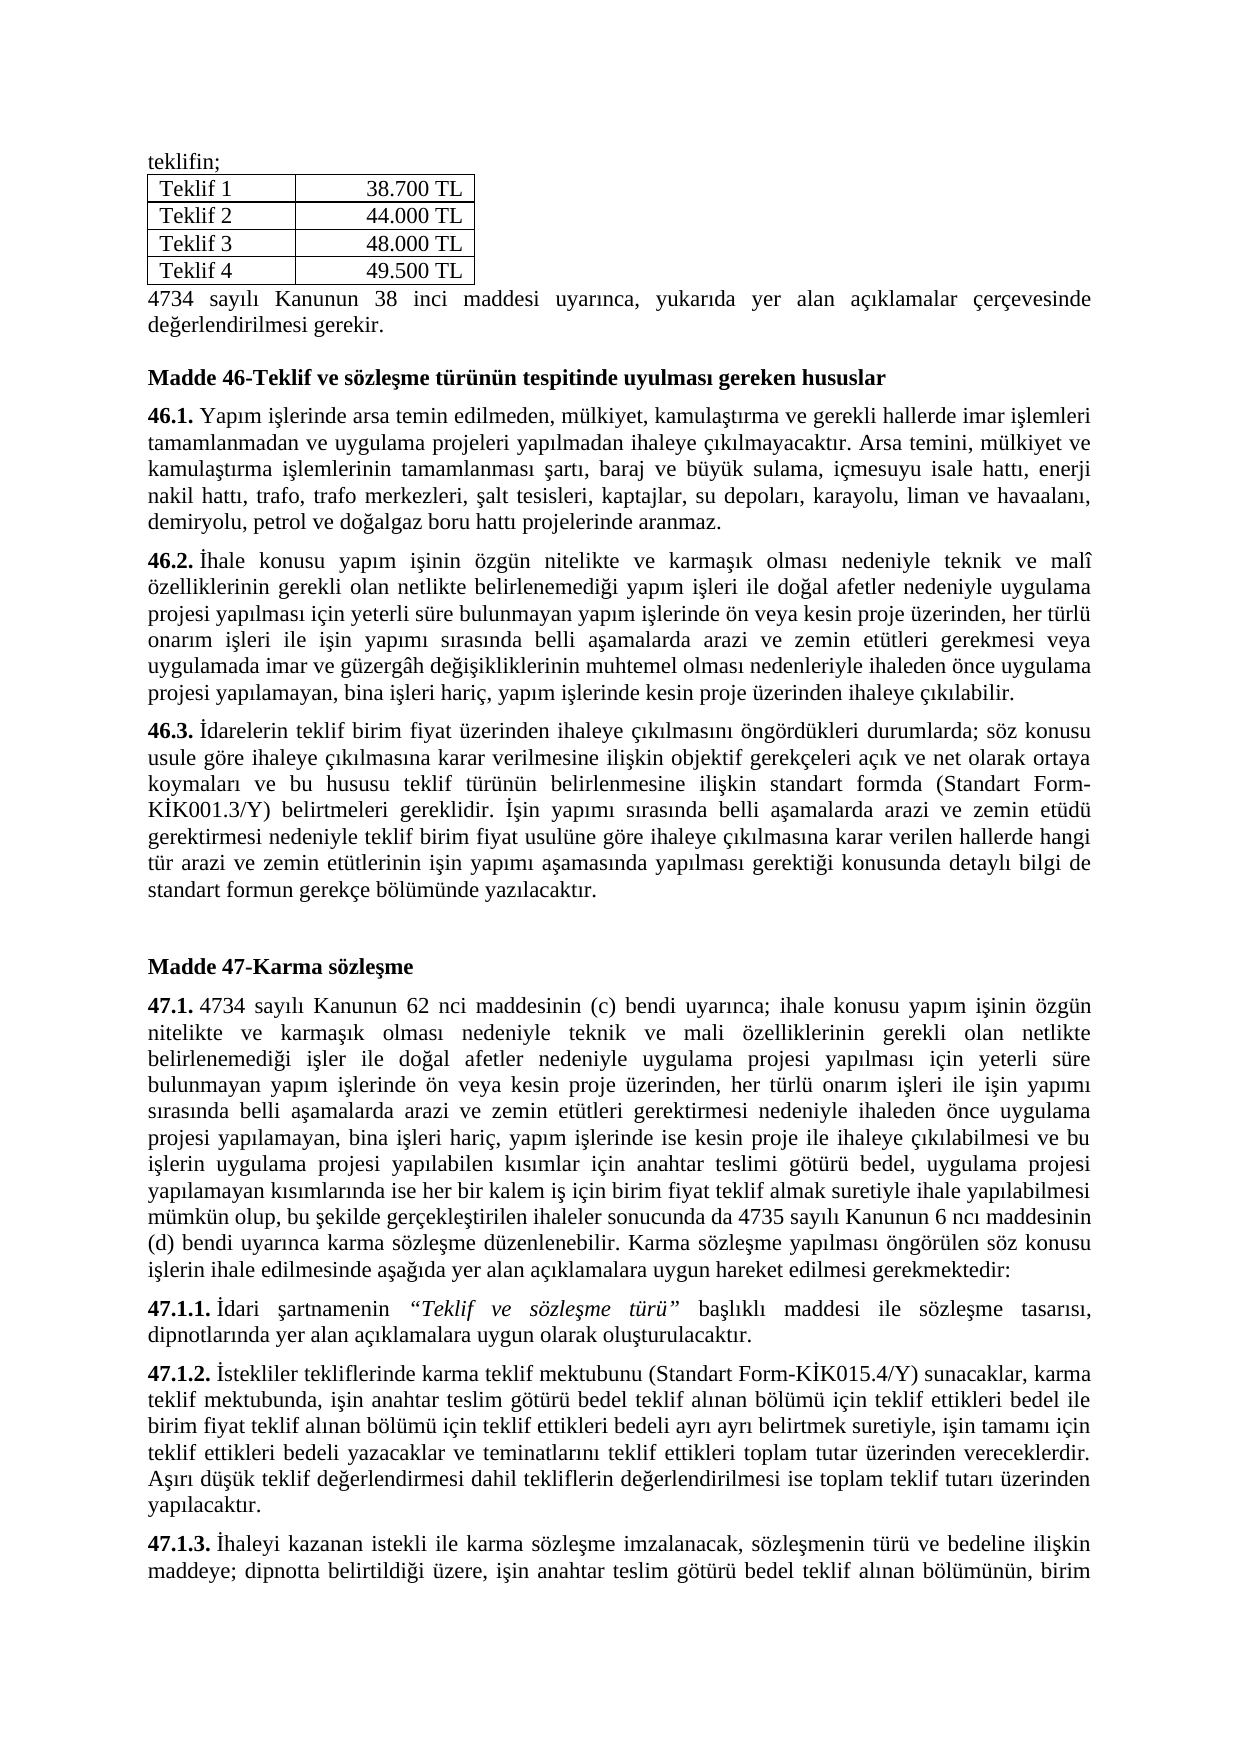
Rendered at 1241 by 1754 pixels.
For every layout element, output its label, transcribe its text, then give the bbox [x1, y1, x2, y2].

text Madde 47-Karma sözleşme [148, 953, 1092, 980]
table_cell 44.000 TL [296, 203, 474, 229]
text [148, 1530, 1092, 1583]
text 46.1. Yapım işlerinde arsa temin edilmeden, mülkiyet, kamulaştırma ve gerekli hallerde imar işlemleri tamamlanmadan ve uygulama projeleri yapılmadan ihaleye çıkılmayacaktır. Arsa temini, mülkiyet ve kamulaştırma işlemlerinin tamamlanması şartı, baraj ve büyük sulama, içmesuyu isale hattı, enerji nakil hattı, trafo, trafo merkezleri, şalt tesisleri, kaptajlar, su depoları, karayolu, liman ve havaalanı, demiryolu, petrol ve doğalgaz boru hattı projelerinde aranmaz. [148, 403, 1092, 534]
text Madde 46-Teklif ve sözleşme türünün tespitinde uyulması gereken hususlar [148, 364, 1092, 390]
table_cell Teklif 3 [148, 230, 295, 256]
text 47.1.1. İdari şartnamenin “Teklif ve sözleşme türü” başlıklı maddesi ile sözleşme tasarısı, dipnotlarında yer alan açıklamalara uygun olarak oluşturulacaktır. [148, 1294, 1092, 1347]
text 47.1.2. İstekliler tekliflerinde karma teklif mektubunu (Standart Form-KİK015.4/Y) sunacaklar, karma teklif mektubunda, işin anahtar teslim götürü bedel teklif alınan bölümü için teklif ettikleri bedel ile birim fiyat teklif alınan bölümü için teklif ettikleri bedeli ayrı ayrı belirtmek suretiyle, işin tamamı için teklif ettikleri bedeli yazacaklar ve teminatlarını teklif ettikleri toplam tutar üzerinden vereceklerdir. Aşırı düşük teklif değerlendirmesi dahil tekliflerin değerlendirilmesi ise toplam teklif tutarı üzerinden yapılacaktır. [148, 1360, 1092, 1518]
text 47.1. 4734 sayılı Kanunun 62 nci maddesinin (c) bendi uyarınca; ihale konusu yapım işinin özgün nitelikte ve karmaşık olması nedeniyle teknik ve mali özelliklerinin gerekli olan netlikte belirlenemediği işler ile doğal afetler nedeniyle uygulama projesi yapılması için yeterli süre bulunmayan yapım işlerinde ön veya kesin proje üzerinden, her türlü onarım işleri ile işin yapımı sırasında belli aşamalarda arazi ve zemin etütleri gerektirmesi nedeniyle ihaleden önce uygulama projesi yapılamayan, bina işleri hariç, yapım işlerinde ise kesin proje ile ihaleye çıkılabilmesi ve bu işlerin uygulama projesi yapılabilen kısımlar için anahtar teslimi götürü bedel, uygulama projesi yapılamayan kısımlarında ise her bir kalem iş için birim fiyat teklif almak suretiyle ihale yapılabilmesi mümkün olup, bu şekilde gerçekleştirilen ihaleler sonucunda da 4735 sayılı Kanunun 6 ncı maddesinin (d) bendi uyarınca karma sözleşme düzenlenebilir. Karma sözleşme yapılması öngörülen söz konusu işlerin ihale edilmesinde aşağıda yer alan açıklamalara uygun hareket edilmesi gerekmektedir: [148, 992, 1092, 1282]
table_cell 48.000 TL [296, 230, 474, 256]
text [148, 148, 1092, 174]
table_cell Teklif 2 [148, 203, 295, 229]
text 46.2. İhale konusu yapım işinin özgün nitelikte ve karmaşık olması nedeniyle teknik ve malî özelliklerinin gerekli olan netlikte belirlenemediği yapım işleri ile doğal afetler nedeniyle uygulama projesi yapılması için yeterli süre bulunmayan yapım işlerinde ön veya kesin proje üzerinden, her türlü onarım işleri ile işin yapımı sırasında belli aşamalarda arazi ve zemin etütleri gerekmesi veya uygulamada imar ve güzergâh değişikliklerinin muhtemel olması nedenleriyle ihaleden önce uygulama projesi yapılamayan, bina işleri hariç, yapım işlerinde kesin proje üzerinden ihaleye çıkılabilir. [148, 547, 1092, 705]
table_cell Teklif 4 [148, 257, 295, 284]
table_cell 49.500 TL [296, 257, 474, 284]
text 46.3. İdarelerin teklif birim fiyat üzerinden ihaleye çıkılmasını öngördükleri durumlarda; söz konusu usule göre ihaleye çıkılmasına karar verilmesine ilişkin objektif gerekçeleri açık ve net olarak ortaya koymaları ve bu hususu teklif türünün belirlenmesine ilişkin standart formda (Standart Form-KİK001.3/Y) belirtmeleri gereklidir. İşin yapımı sırasında belli aşamalarda arazi ve zemin etüdü gerektirmesi nedeniyle teklif birim fiyat usulüne göre ihaleye çıkılmasına karar verilen hallerde hangi tür arazi ve zemin etütlerinin işin yapımı aşamasında yapılması gerektiği konusunda detaylı bilgi de standart formun gerekçe bölümünde yazılacaktır. [148, 717, 1092, 902]
table_header 38.700 TL [296, 175, 474, 201]
text 4734 sayılı Kanunun 38 inci maddesi uyarınca, yukarıda yer alan açıklamalar çerçevesinde değerlendirilmesi gerekir. [148, 285, 1092, 337]
table_header Teklif 1 [148, 175, 295, 201]
